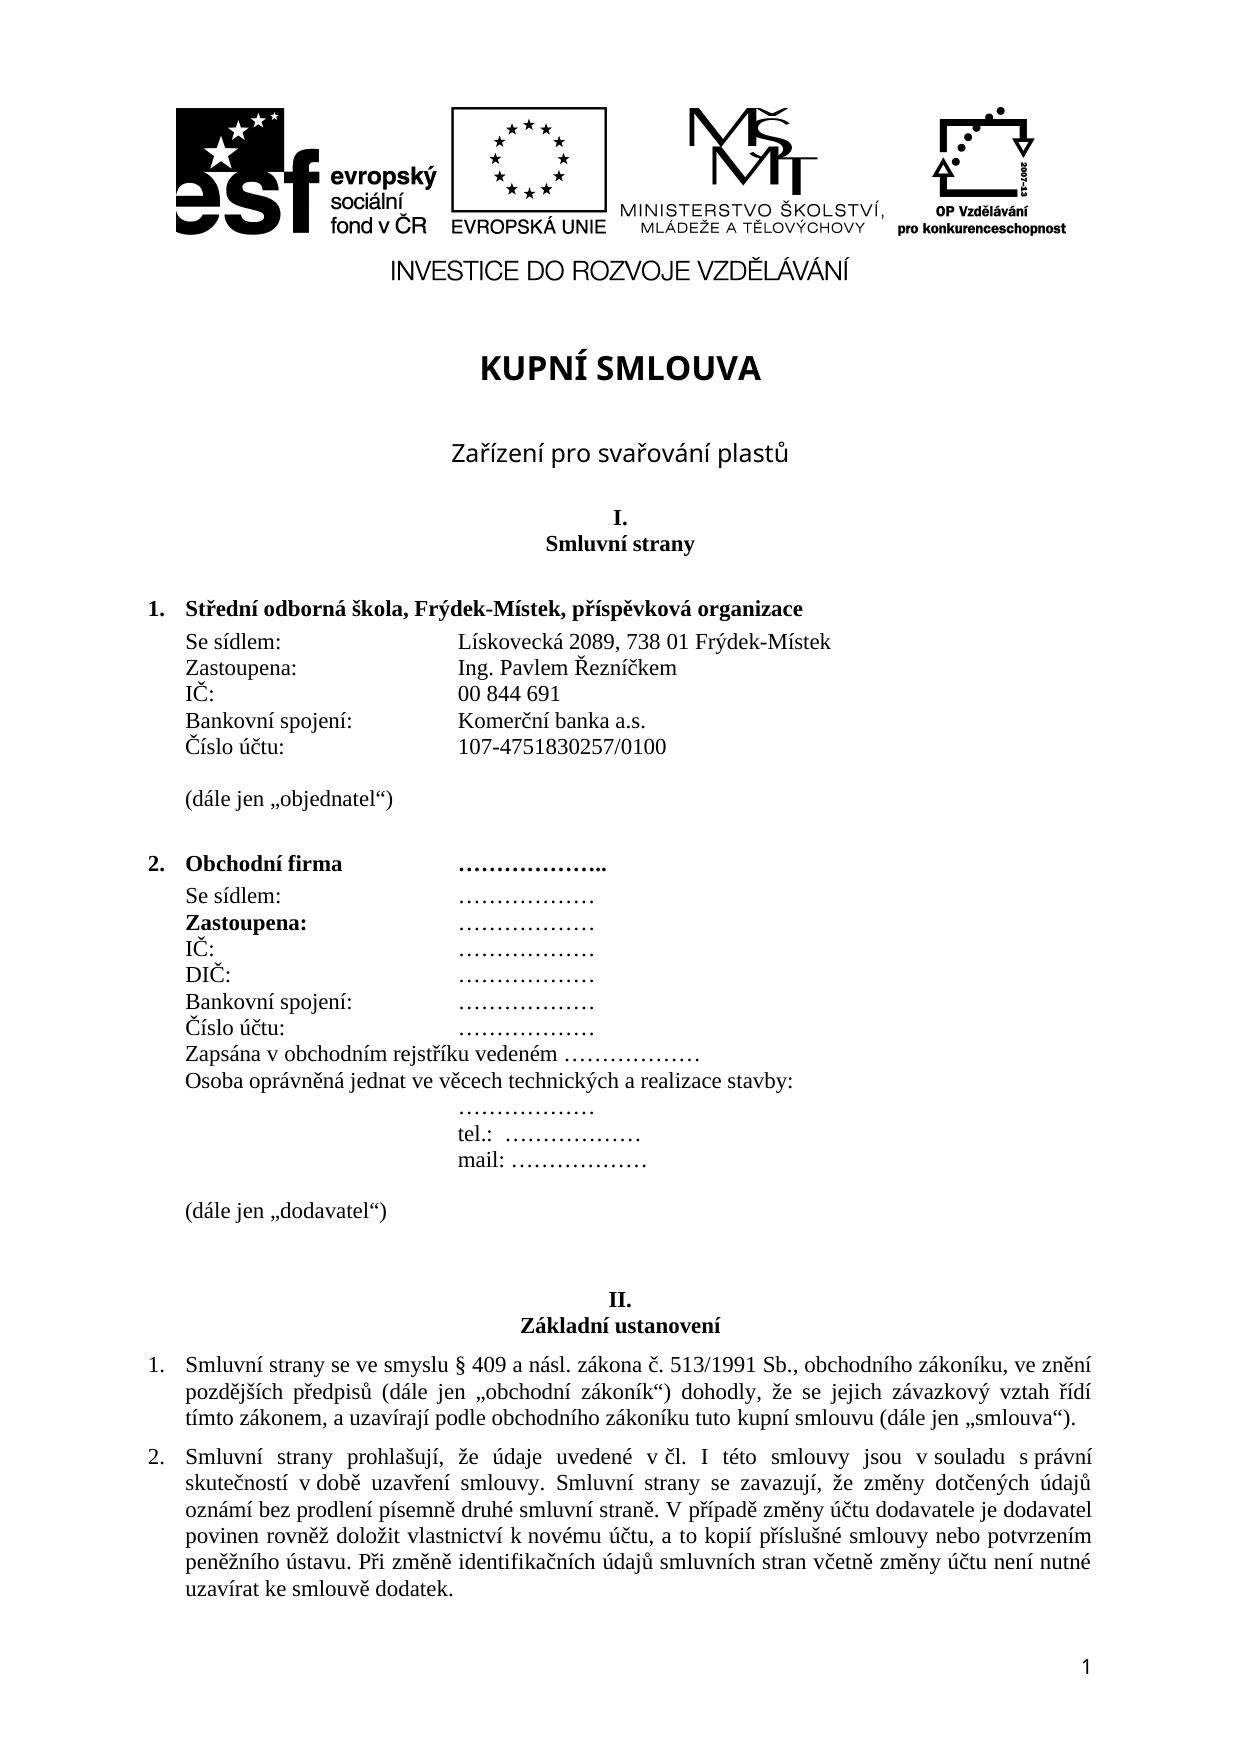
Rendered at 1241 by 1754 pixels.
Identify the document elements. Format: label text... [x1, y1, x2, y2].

list Bankovní spojení: Komerční banka a.s. [185, 707, 1093, 733]
text I. [148, 504, 1093, 530]
list Zastoupena: Ing. Pavlem Řezníčkem [185, 654, 1093, 681]
text Osoba oprávněná jednat ve věcech technických a realizace stavby: [185, 1067, 1093, 1093]
text Bankovní spojení: ……………… [185, 988, 1093, 1014]
text Se sídlem: ……………… [185, 882, 1093, 909]
text II. [148, 1286, 1093, 1312]
text ……………… [185, 1093, 1093, 1119]
text mail: ……………… [185, 1146, 1093, 1172]
list Číslo účtu: 107-4751830257/0100 [185, 733, 1093, 759]
list Obchodní firma ……………….. [148, 850, 1093, 876]
list Smluvní strany se ve smyslu § 409 a násl. zákona č. 513/1991 Sb., obchodního zákoníku, ve znění pozdějších předpisů (dále jen „obchodní zákoník“) dohodly, že se jejich závazkový vztah řídí tímto zákonem, a uzavírají podle obchodního zákoníku tuto kupní smlouvu (dále jen „smlouva“). [148, 1351, 1093, 1430]
text Základní ustanovení [148, 1312, 1093, 1339]
text KUPNÍ SMLOUVA [148, 345, 1093, 391]
text Zapsána v obchodním rejstříku vedeném ……………… [185, 1041, 1093, 1067]
list Se sídlem: Lískovecká 2089, 738 01 Frýdek-Místek [185, 628, 1093, 654]
picture [128, 67, 1127, 312]
text Smluvní strany [148, 530, 1093, 556]
list IČ: 00 844 691 [185, 681, 1093, 707]
text Číslo účtu: ……………… [185, 1014, 1093, 1041]
text (dále jen „dodavatel“) [185, 1197, 1093, 1224]
text DIČ: ……………… [185, 961, 1093, 988]
text tel.: ……………… [185, 1119, 1093, 1146]
text (dále jen „objednatel“) [185, 784, 1093, 811]
list Smluvní strany prohlašují, že údaje uvedené v čl. I této smlouvy jsou v souladu s právní skutečností v době uzavření smlouvy. Smluvní strany se zavazují, že změny dotčených údajů oznámí bez prodlení písemně druhé smluvní straně. V případě změny účtu dodavatele je dodavatel povinen rovněž doložit vlastnictví k novému účtu, a to kopií příslušné smlouvy nebo potvrzením peněžního ústavu. Při změně identifikačních údajů smluvních stran včetně změny účtu není nutné uzavírat ke smlouvě dodatek. [148, 1443, 1093, 1601]
text Zařízení pro svařování plastů [148, 436, 1093, 470]
list Střední odborná škola, Frýdek-Místek, příspěvková organizace [148, 595, 1093, 622]
text Zastoupena: ……………… [185, 909, 1093, 935]
text IČ: ……………… [185, 935, 1093, 961]
